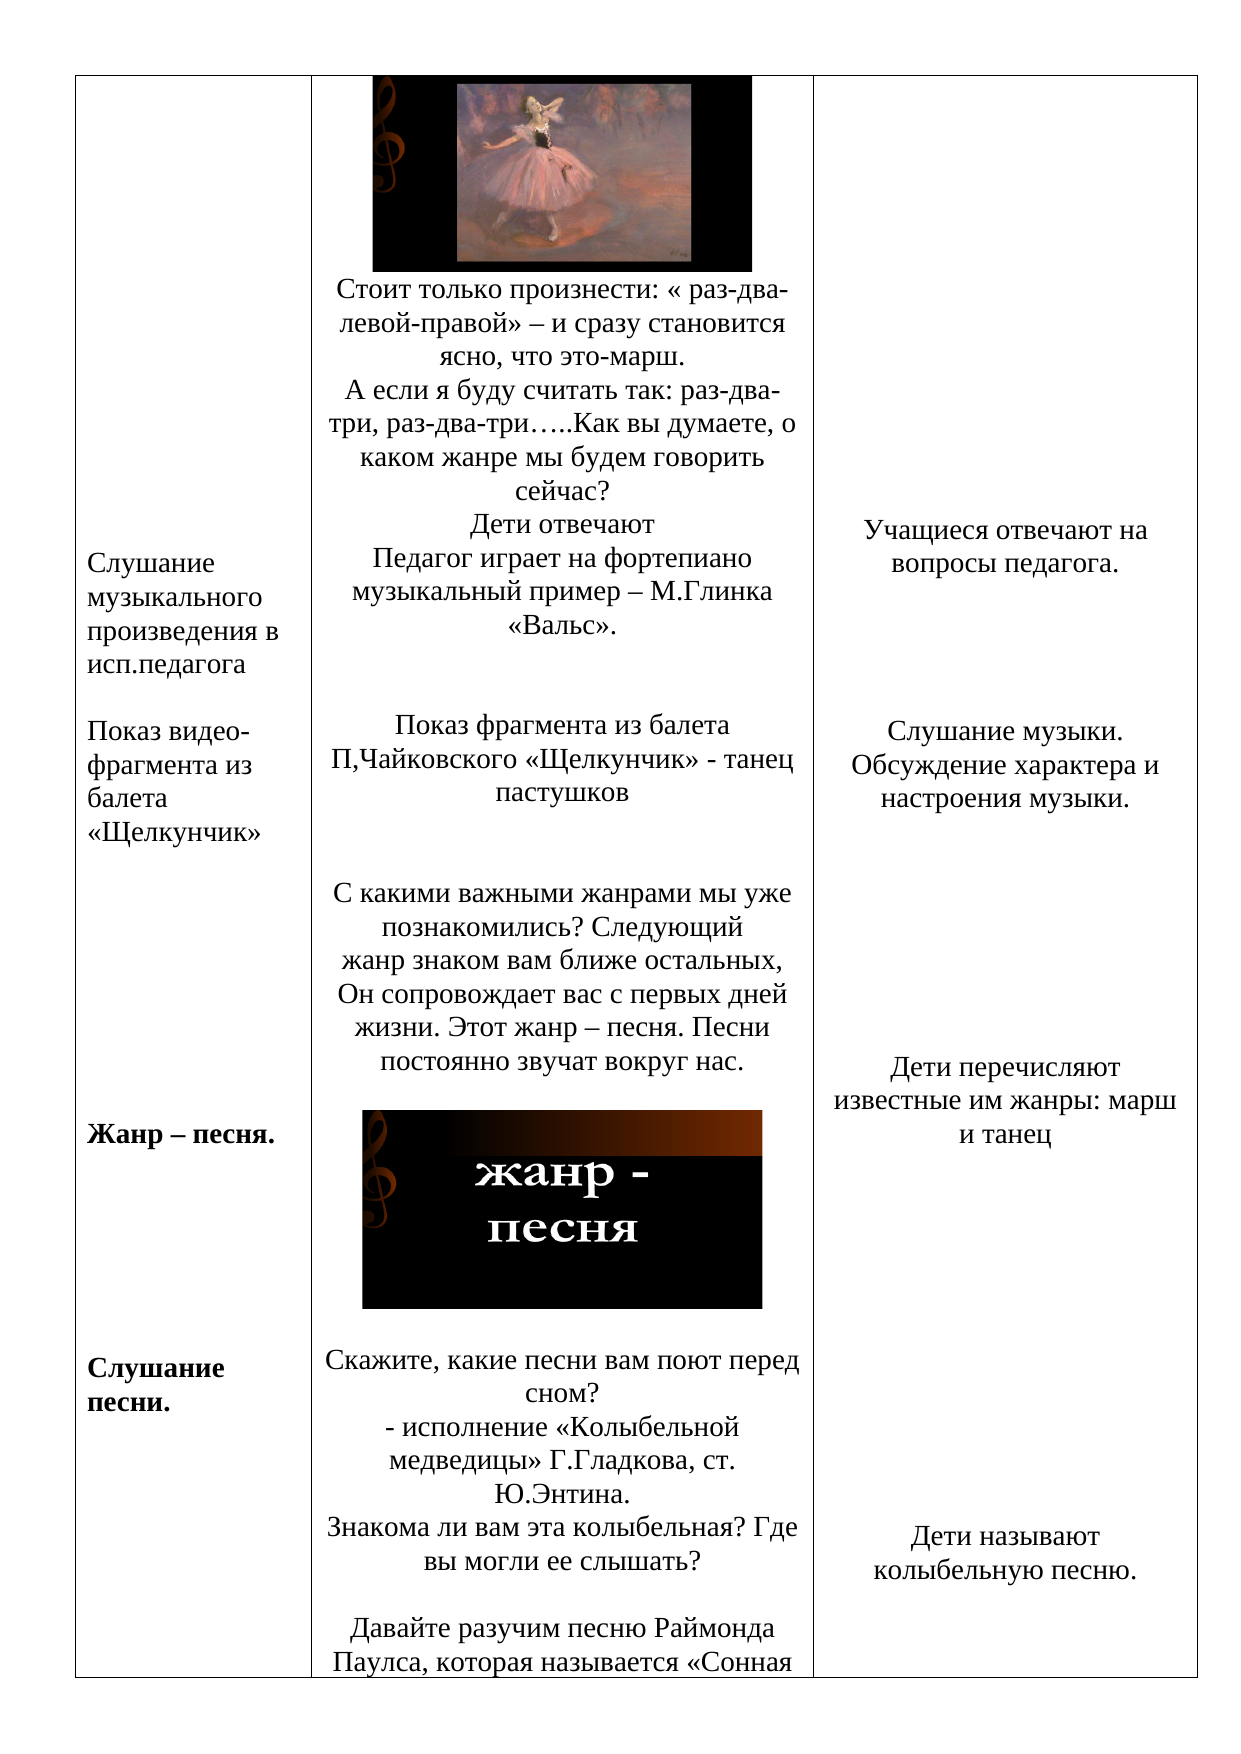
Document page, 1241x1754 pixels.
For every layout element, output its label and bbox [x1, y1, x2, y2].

picture [372, 76, 753, 272]
picture [362, 1110, 763, 1309]
table_cell [814, 76, 1197, 1677]
table_cell [76, 76, 311, 1677]
table_cell [312, 76, 813, 1677]
